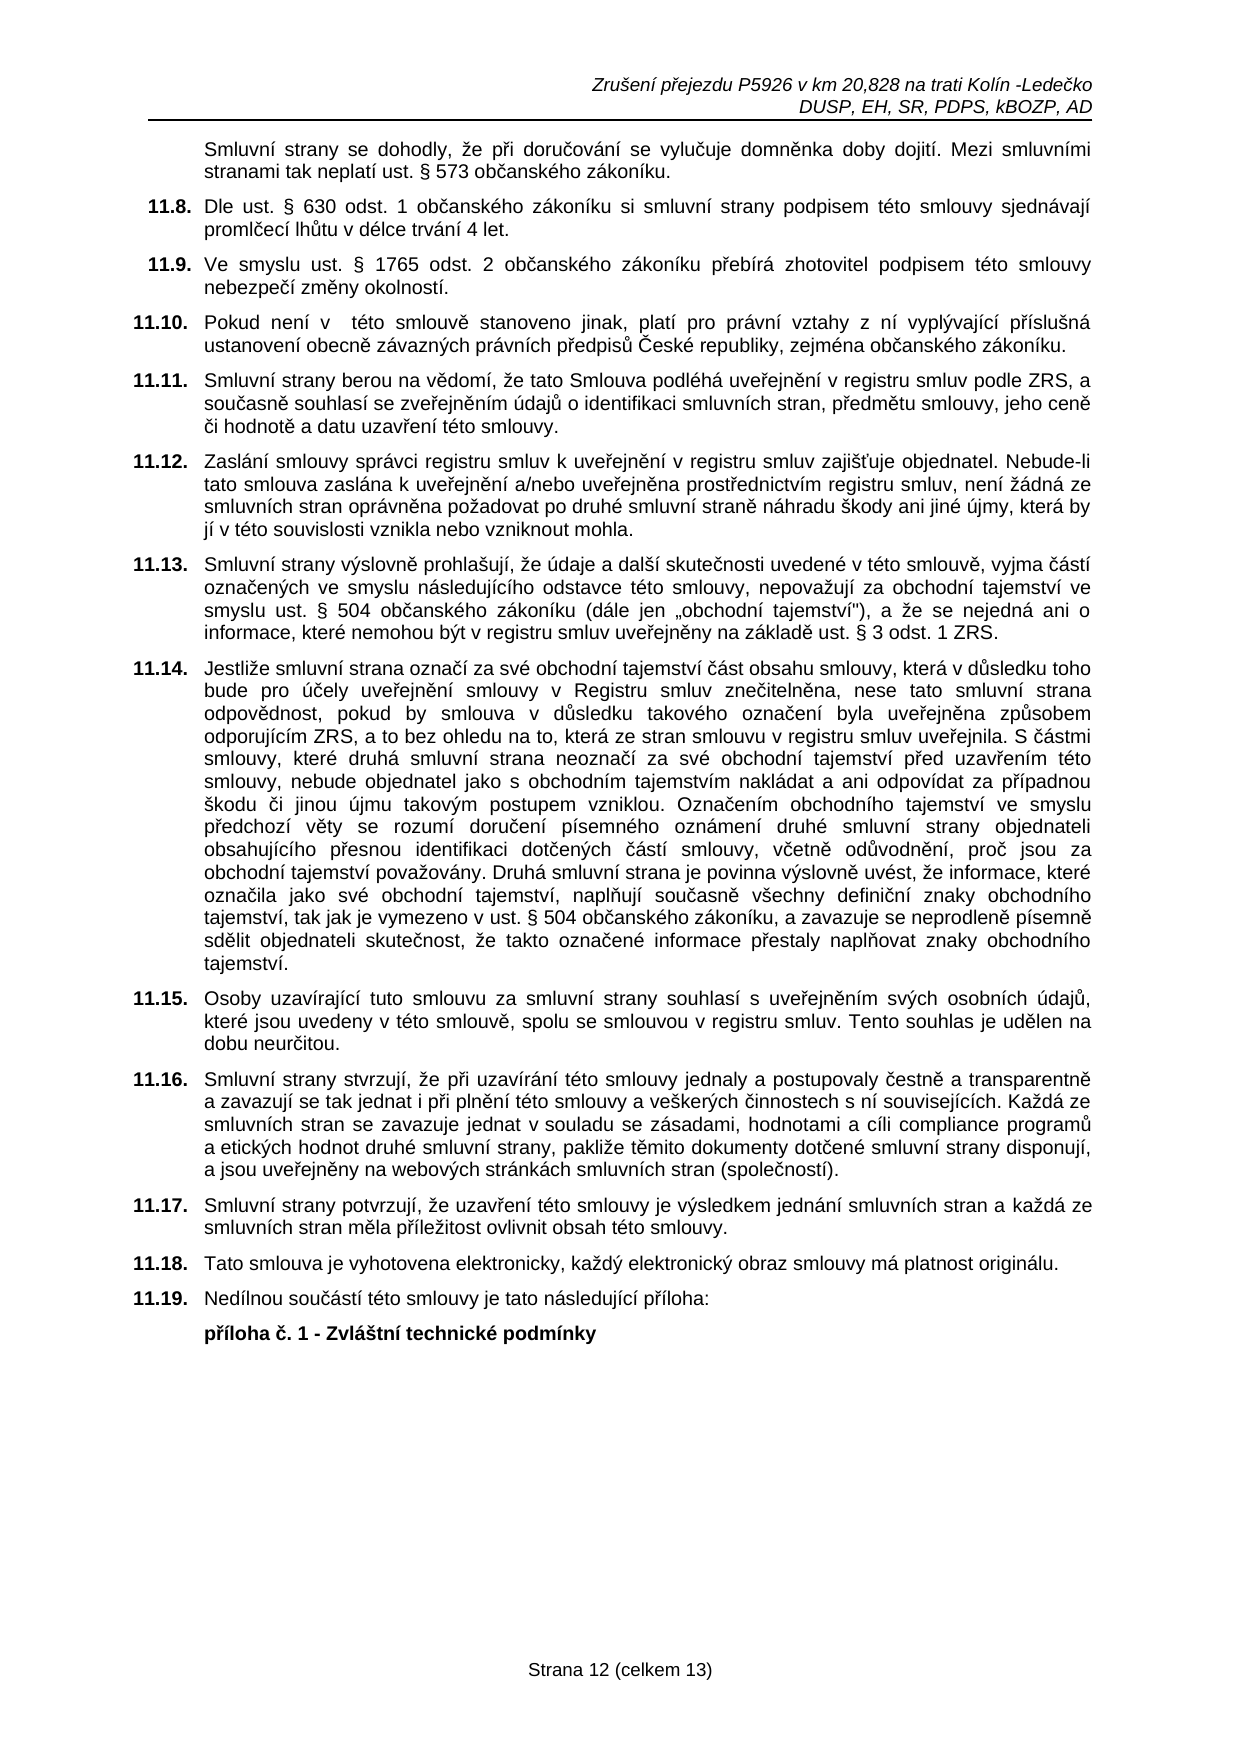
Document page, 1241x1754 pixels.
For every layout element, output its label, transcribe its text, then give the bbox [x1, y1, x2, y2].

text 11.16. Smluvní strany stvrzují, že při uzavírání této smlouvy jednaly a postupovaly čestně a transparentně a zavazují se tak jednat i při plnění této smlouvy a veškerých činnostech s ní souvisejících. Každá ze smluvních stran se zavazuje jednat v souladu se zásadami, hodnotami a cíli compliance programů a etických hodnot druhé smluvní strany, pakliže těmito dokumenty dotčené smluvní strany disponují, a jsou uveřejněny na webových stránkách smluvních stran (společností). [133, 1067, 1092, 1181]
text 11.9. Ve smyslu ust. § 1765 odst. 2 občanského zákoníku přebírá zhotovitel podpisem této smlouvy nebezpečí změny okolností. [148, 253, 1092, 299]
text příloha č. 1 - Zvláštní technické podmínky [148, 1322, 1092, 1344]
text 11.10. Pokud není v této smlouvě stanoveno jinak, platí pro právní vztahy z ní vyplývající příslušná ustanovení obecně závazných právních předpisů České republiky, zejména občanského zákoníku. [133, 311, 1092, 357]
text 11.13. Smluvní strany výslovně prohlašují, že údaje a další skutečnosti uvedené v této smlouvě, vyjma částí označených ve smyslu následujícího odstavce této smlouvy, nepovažují za obchodní tajemství ve smyslu ust. § 504 občanského zákoníku (dále jen „obchodní tajemství"), a že se nejedná ani o informace, které nemohou být v registru smluv uveřejněny na základě ust. § 3 odst. 1 ZRS. [133, 553, 1092, 644]
text 11.19. Nedílnou součástí této smlouvy je tato následující příloha: [133, 1287, 1092, 1309]
text Smluvní strany se dohodly, že při doručování se vylučuje domněnka doby dojití. Mezi smluvními stranami tak neplatí ust. § 573 občanského zákoníku. [148, 137, 1092, 183]
text 11.18. Tato smlouva je vyhotovena elektronicky, každý elektronický obraz smlouvy má platnost originálu. [133, 1251, 1092, 1274]
text 11.8. Dle ust. § 630 odst. 1 občanského zákoníku si smluvní strany podpisem této smlouvy sjednávají promlčecí lhůtu v délce trvání 4 let. [148, 195, 1092, 241]
text 11.14. Jestliže smluvní strana označí za své obchodní tajemství část obsahu smlouvy, která v důsledku toho bude pro účely uveřejnění smlouvy v Registru smluv znečitelněna, nese tato smluvní strana odpovědnost, pokud by smlouva v důsledku takového označení byla uveřejněna způsobem odporujícím ZRS, a to bez ohledu na to, která ze stran smlouvu v registru smluv uveřejnila. S částmi smlouvy, které druhá smluvní strana neoznačí za své obchodní tajemství před uzavřením této smlouvy, nebude objednatel jako s obchodním tajemstvím nakládat a ani odpovídat za případnou škodu či jinou újmu takovým postupem vzniklou. Označením obchodního tajemství ve smyslu předchozí věty se rozumí doručení písemného oznámení druhé smluvní strany objednateli obsahujícího přesnou identifikaci dotčených částí smlouvy, včetně odůvodnění, proč jsou za obchodní tajemství považovány. Druhá smluvní strana je povinna výslovně uvést, že informace, které označila jako své obchodní tajemství, naplňují současně všechny definiční znaky obchodního tajemství, tak jak je vymezeno v ust. § 504 občanského zákoníku, a zavazuje se neprodleně písemně sdělit objednateli skutečnost, že takto označené informace přestaly naplňovat znaky obchodního tajemství. [133, 656, 1092, 974]
text 11.15. Osoby uzavírající tuto smlouvu za smluvní strany souhlasí s uveřejněním svých osobních údajů, které jsou uvedeny v této smlouvě, spolu se smlouvou v registru smluv. Tento souhlas je udělen na dobu neurčitou. [133, 987, 1092, 1055]
text 11.11. Smluvní strany berou na vědomí, že tato Smlouva podléhá uveřejnění v registru smluv podle ZRS, a současně souhlasí se zveřejněním údajů o identifikaci smluvních stran, předmětu smlouvy, jeho ceně či hodnotě a datu uzavření této smlouvy. [133, 369, 1092, 437]
text 11.17. Smluvní strany potvrzují, že uzavření této smlouvy je výsledkem jednání smluvních stran a každá ze smluvních stran měla příležitost ovlivnit obsah této smlouvy. [133, 1193, 1092, 1239]
text 11.12. Zaslání smlouvy správci registru smluv k uveřejnění v registru smluv zajišťuje objednatel. Nebude-li tato smlouva zaslána k uveřejnění a/nebo uveřejněna prostřednictvím registru smluv, není žádná ze smluvních stran oprávněna požadovat po druhé smluvní straně náhradu škody ani jiné újmy, která by jí v této souvislosti vznikla nebo vzniknout mohla. [133, 450, 1092, 541]
